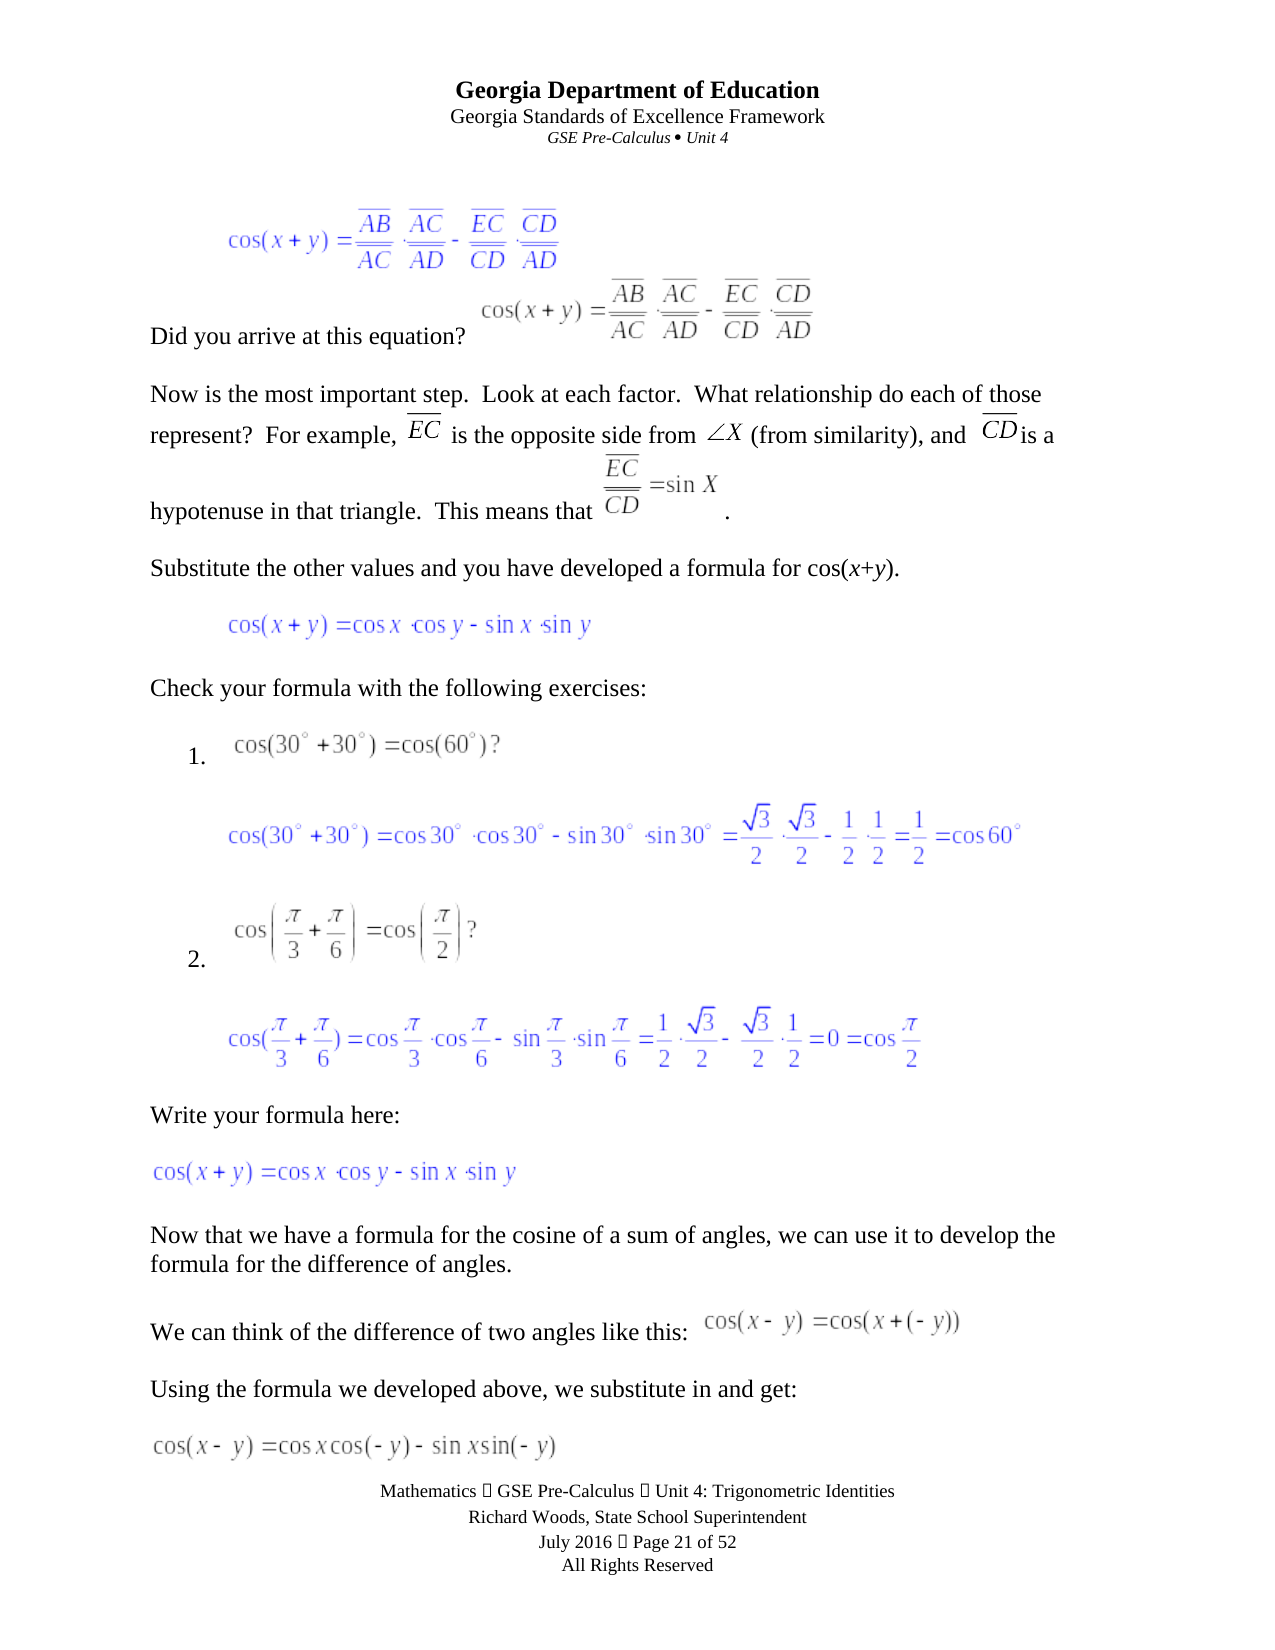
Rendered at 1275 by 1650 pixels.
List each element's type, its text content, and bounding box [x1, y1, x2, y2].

text Write your formula here: [150, 1100, 1125, 1129]
text Check your formula with the following exercises: [150, 673, 1125, 702]
text We can think of the difference of two angles like this: [150, 1307, 1125, 1346]
text Now is the most important step. Look at each factor. What relationship do each of those represent? For example, is the opposite side from (from similarity), and is a hypotenuse in that triangle. This means that . [150, 379, 1125, 524]
text Substitute the other values and you have developed a formula for cos(x+y). [150, 553, 1125, 582]
text Using the formula we developed above, we substitute in and get: [150, 1374, 1125, 1403]
text Now that we have a formula for the cosine of a sum of angles, we can use it to develop the formula for the difference of angles. [150, 1220, 1125, 1278]
text Did you arrive at this equation? [150, 274, 1125, 350]
